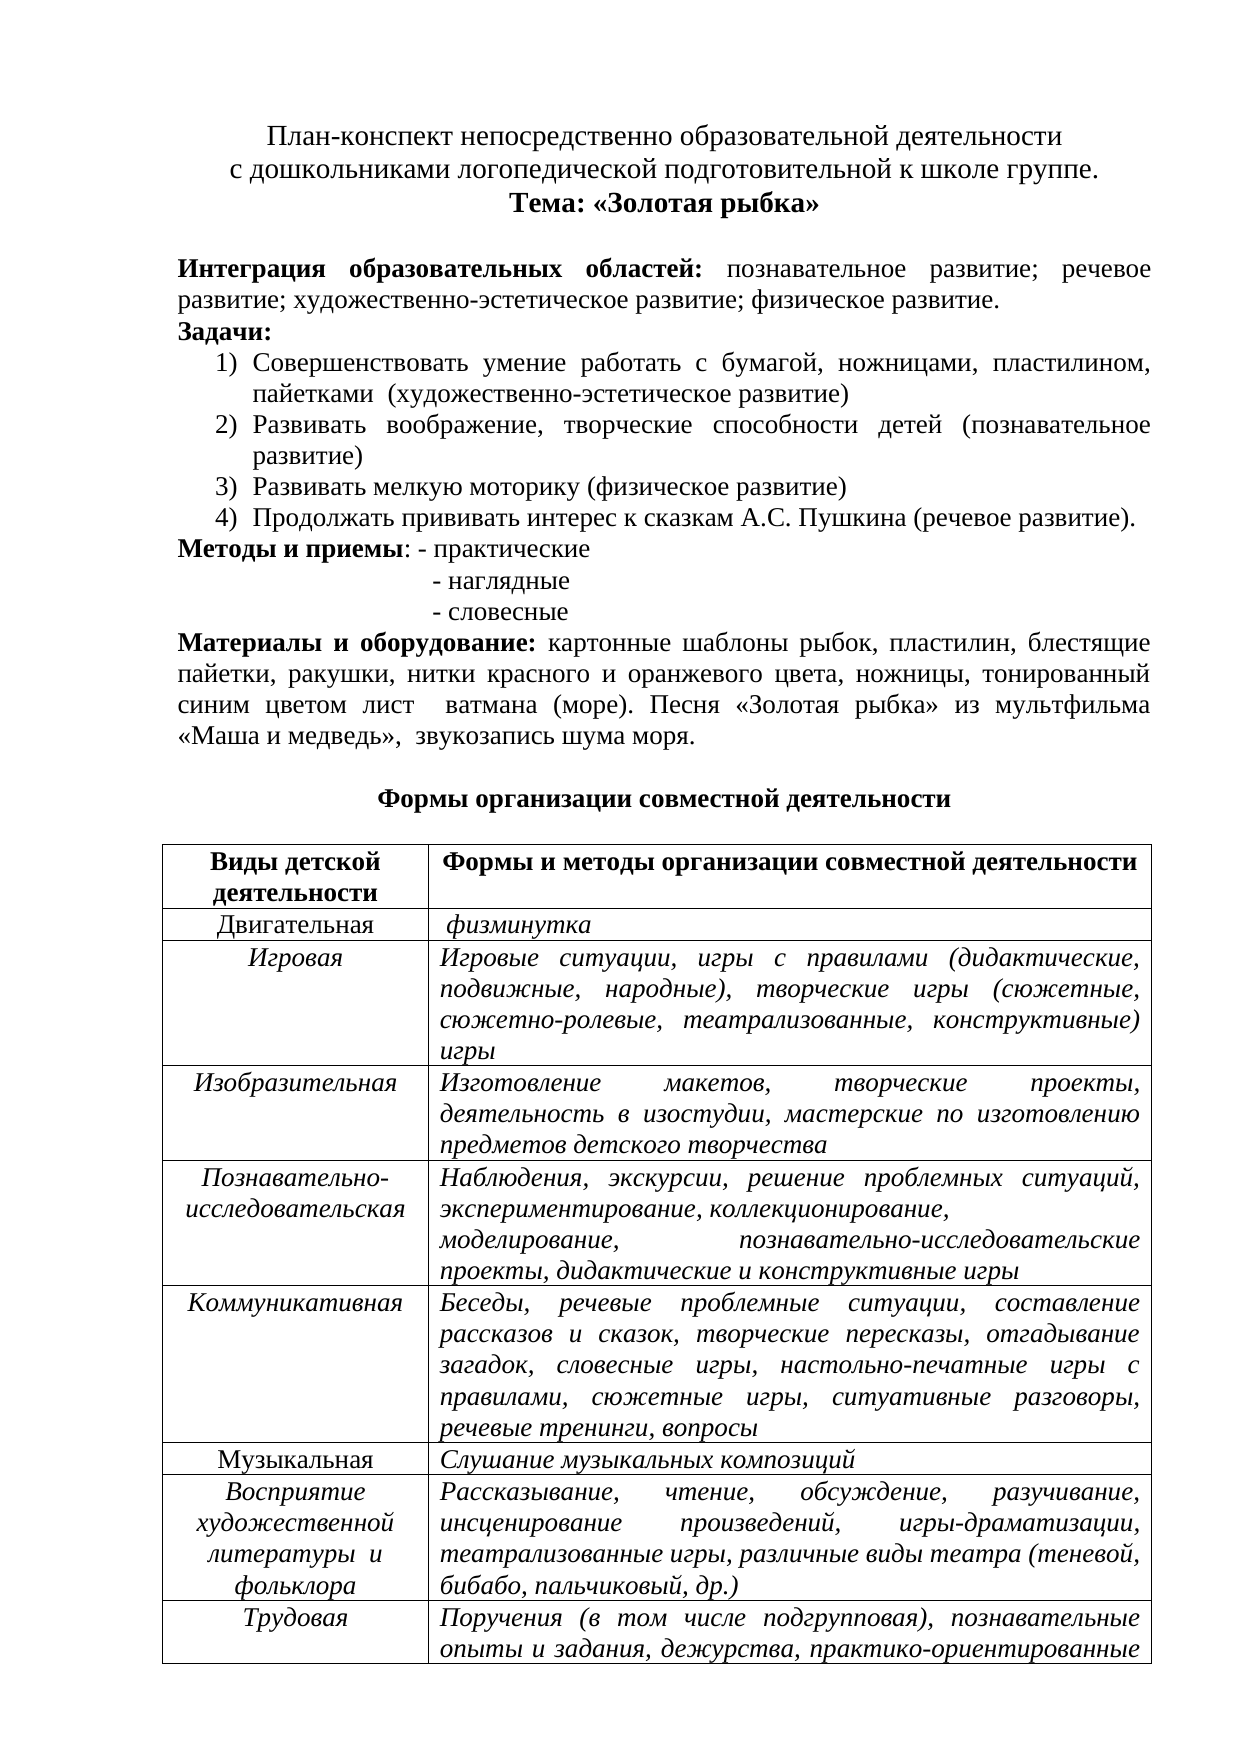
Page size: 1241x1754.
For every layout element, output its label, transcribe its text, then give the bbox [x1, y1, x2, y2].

text Интеграция образовательных областей: познавательное развитие; речевое развитие; художественно-эстетическое развитие; физическое развитие. [177, 252, 1152, 314]
text Материалы и оборудование: картонные шаблоны рыбок, пластилин, блестящие пайетки, ракушки, нитки красного и оранжевого цвета, ножницы, тонированный синим цветом лист ватмана (море). Песня «Золотая рыбка» из мультфильма «Маша и медведь», звукозапись шума моря. [177, 626, 1152, 751]
table_cell Двигательная [163, 909, 428, 939]
table_cell Музыкальная [163, 1443, 428, 1474]
list Совершенствовать умение работать с бумагой, ножницами, пластилином, пайетками (художественно-эстетическое развитие) [215, 346, 1152, 408]
table_cell физминутка [429, 909, 1151, 939]
text Методы и приемы: - практические [177, 533, 1152, 564]
table_cell Изготовление макетов, творческие проекты, деятельность в изостудии, мастерские по изготовлению предметов детского творчества [429, 1066, 1151, 1160]
text - словесные [398, 595, 1152, 626]
table_cell Коммуникативная [163, 1286, 428, 1442]
text с дошкольниками логопедической подготовительной к школе группе. [177, 152, 1152, 185]
table_cell Игровая [163, 941, 428, 1065]
table_cell Беседы, речевые проблемные ситуации, составление рассказов и сказок, творческие пересказы, отгадывание загадок, словесные игры, настольно-печатные игры с правилами, сюжетные игры, ситуативные разговоры, речевые тренинги, вопросы [429, 1286, 1151, 1442]
text Формы организации совместной деятельности [177, 782, 1152, 813]
table_cell Слушание музыкальных композиций [429, 1443, 1151, 1474]
table_cell Восприятие художественной литературы и фольклора [163, 1475, 428, 1600]
list Развивать мелкую моторику (физическое развитие) [215, 470, 1152, 501]
table_cell Изобразительная [163, 1066, 428, 1160]
text План-конспект непосредственно образовательной деятельности [177, 118, 1152, 152]
text Тема: «Золотая рыбка» [177, 185, 1152, 219]
table_cell Трудовая [163, 1601, 428, 1663]
table_cell Игровые ситуации, игры с правилами (дидактические, подвижные, народные), творческие игры (сюжетные, сюжетно-ролевые, театрализованные, конструктивные) игры [429, 941, 1151, 1065]
table_cell Наблюдения, экскурсии, решение проблемных ситуаций, экспериментирование, коллекционирование, моделирование, познавательно-исследовательские проекты, дидактические и конструктивные игры [429, 1161, 1151, 1285]
list Продолжать прививать интерес к сказкам А.С. Пушкина (речевое развитие). [215, 501, 1152, 533]
table_header Формы и методы организации совместной деятельности [429, 845, 1151, 907]
text Задачи: [177, 314, 1152, 346]
table_cell Познавательно-исследовательская [163, 1161, 428, 1285]
table_cell Рассказывание, чтение, обсуждение, разучивание, инсценирование произведений, игры-драматизации, театрализованные игры, различные виды театра (теневой, бибабо, пальчиковый, др.) [429, 1475, 1151, 1600]
text - наглядные [398, 564, 1152, 595]
table_header Виды детской деятельности [163, 845, 428, 907]
list Развивать воображение, творческие способности детей (познавательное развитие) [215, 408, 1152, 470]
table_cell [429, 1601, 1151, 1663]
